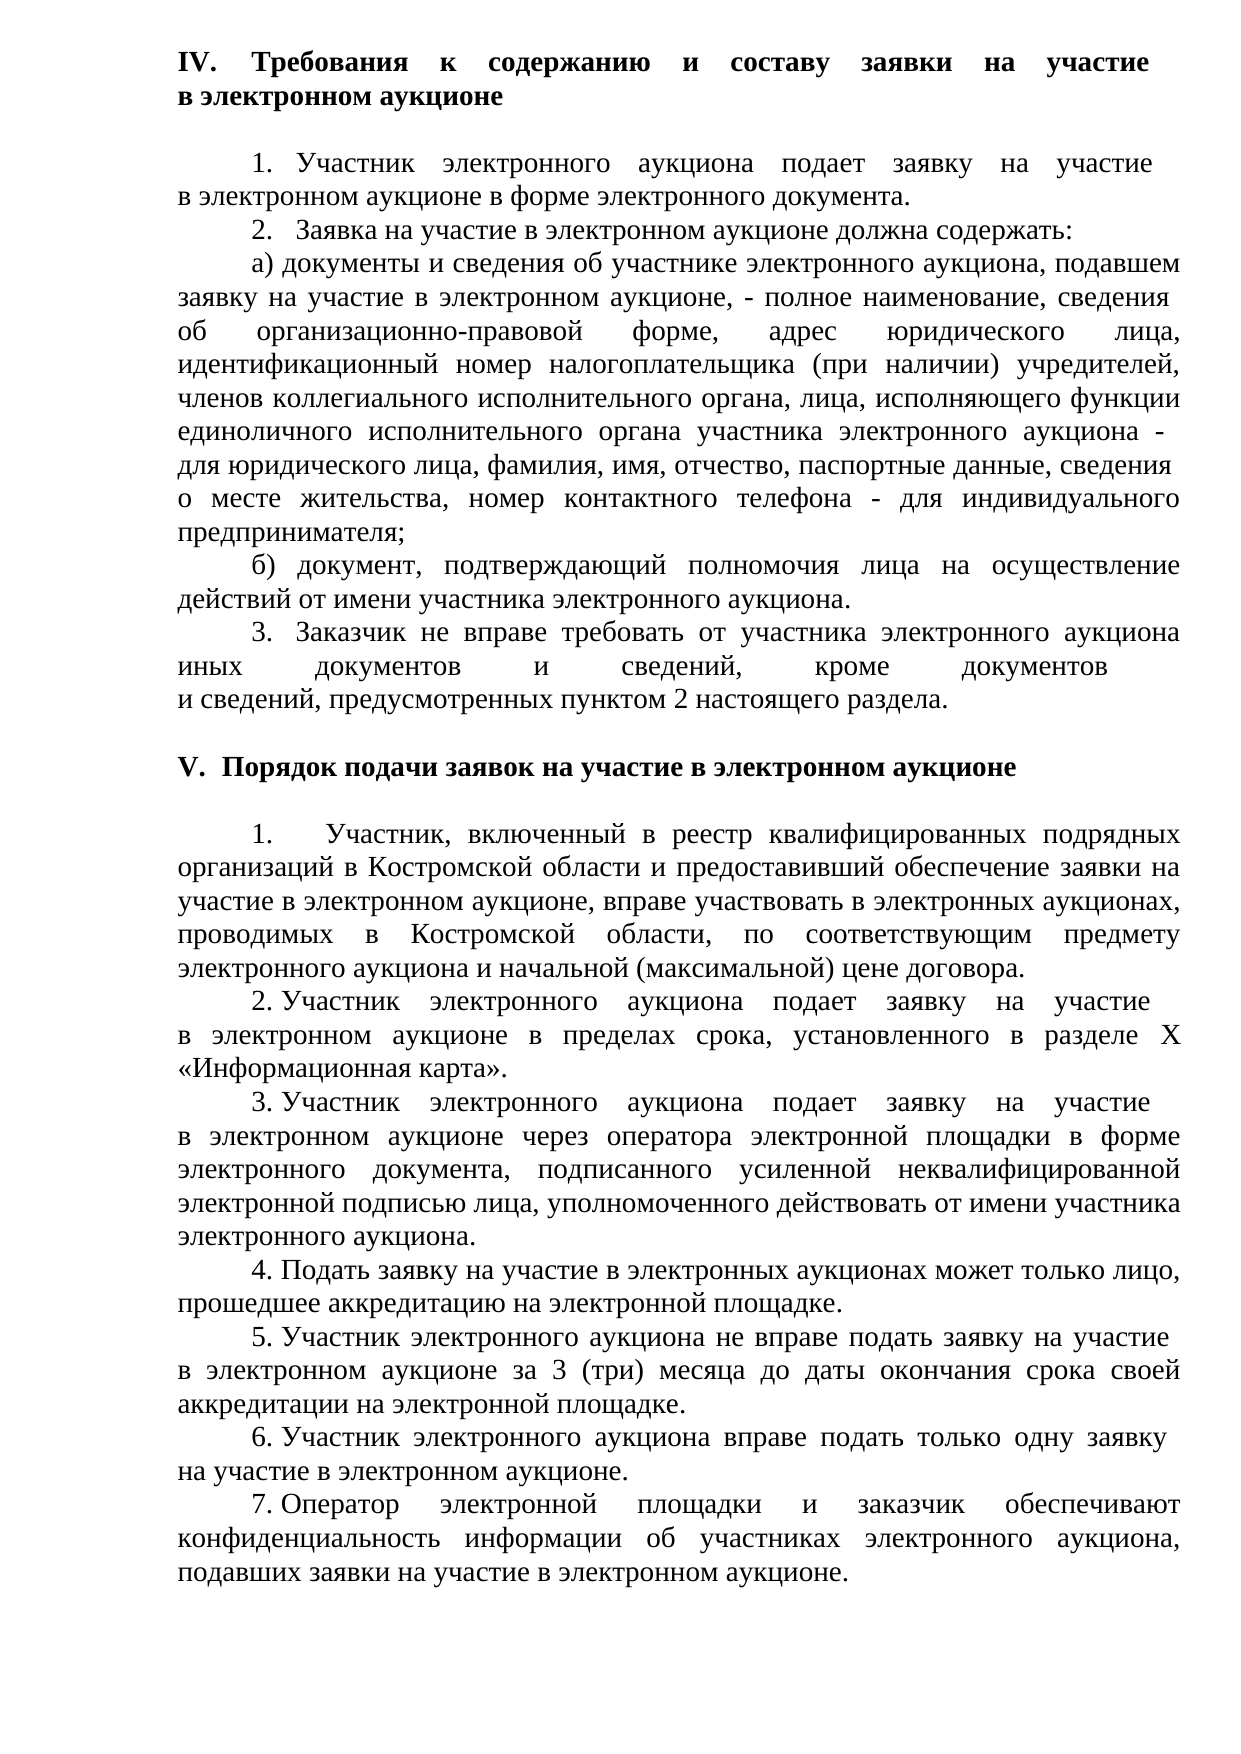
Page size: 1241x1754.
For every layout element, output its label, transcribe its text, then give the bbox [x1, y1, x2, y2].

list Заказчик не вправе требовать от участника электронного аукциона иных документов и сведений, кроме документов и сведений, предусмотренных пунктом 2 настоящего раздела. [177, 614, 1181, 715]
list Подать заявку на участие в электронных аукционах может только лицо, прошедшее аккредитацию на электронной площадке. [177, 1252, 1181, 1319]
list Участник электронного аукциона подает заявку на участие в электронном аукционе в форме электронного документа. [177, 145, 1181, 212]
list Участник, включенный в реестр квалифицированных подрядных организаций в Костромской области и предоставивший обеспечение заявки на участие в электронном аукционе, вправе участвовать в электронных аукционах, проводимых в Костромской области, по соответствующим предмету электронного аукциона и начальной (максимальной) цене договора. [177, 816, 1181, 983]
list Участник электронного аукциона не вправе подать заявку на участие в электронном аукционе за 3 (три) месяца до даты окончания срока своей аккредитации на электронной площадке. [177, 1319, 1181, 1419]
text а) документы и сведения об участнике электронного аукциона, подавшем заявку на участие в электронном аукционе, - полное наименование, сведения об организационно-правовой форме, адрес юридического лица, идентификационный номер налогоплательщика (при наличии) учредителей, членов коллегиального исполнительного органа, лица, исполняющего функции единоличного исполнительного органа участника электронного аукциона - для юридического лица, фамилия, имя, отчество, паспортные данные, сведения о месте жительства, номер контактного телефона - для индивидуального предпринимателя; [177, 246, 1181, 547]
list Участник электронного аукциона подает заявку на участие в электронном аукционе через оператора электронной площадки в форме электронного документа, подписанного усиленной неквалифицированной электронной подписью лица, уполномоченного действовать от имени участника электронного аукциона. [177, 1084, 1181, 1252]
text б) документ, подтверждающий полномочия лица на осуществление действий от имени участника электронного аукциона. [177, 547, 1181, 614]
list Участник электронного аукциона вправе подать только одну заявку на участие в электронном аукционе. [177, 1419, 1181, 1487]
list Порядок подачи заявок на участие в электронном аукционе [177, 749, 1181, 782]
list Участник электронного аукциона подает заявку на участие в электронном аукционе в пределах срока, установленного в разделе X «Информационная карта». [177, 983, 1181, 1084]
list Заявка на участие в электронном аукционе должна содержать: [177, 212, 1181, 246]
list Оператор электронной площадки и заказчик обеспечивают конфиденциальность информации об участниках электронного аукциона, подавших заявки на участие в электронном аукционе. [177, 1487, 1181, 1587]
list Требования к содержанию и составу заявки на участие в электронном аукционе [177, 44, 1181, 111]
